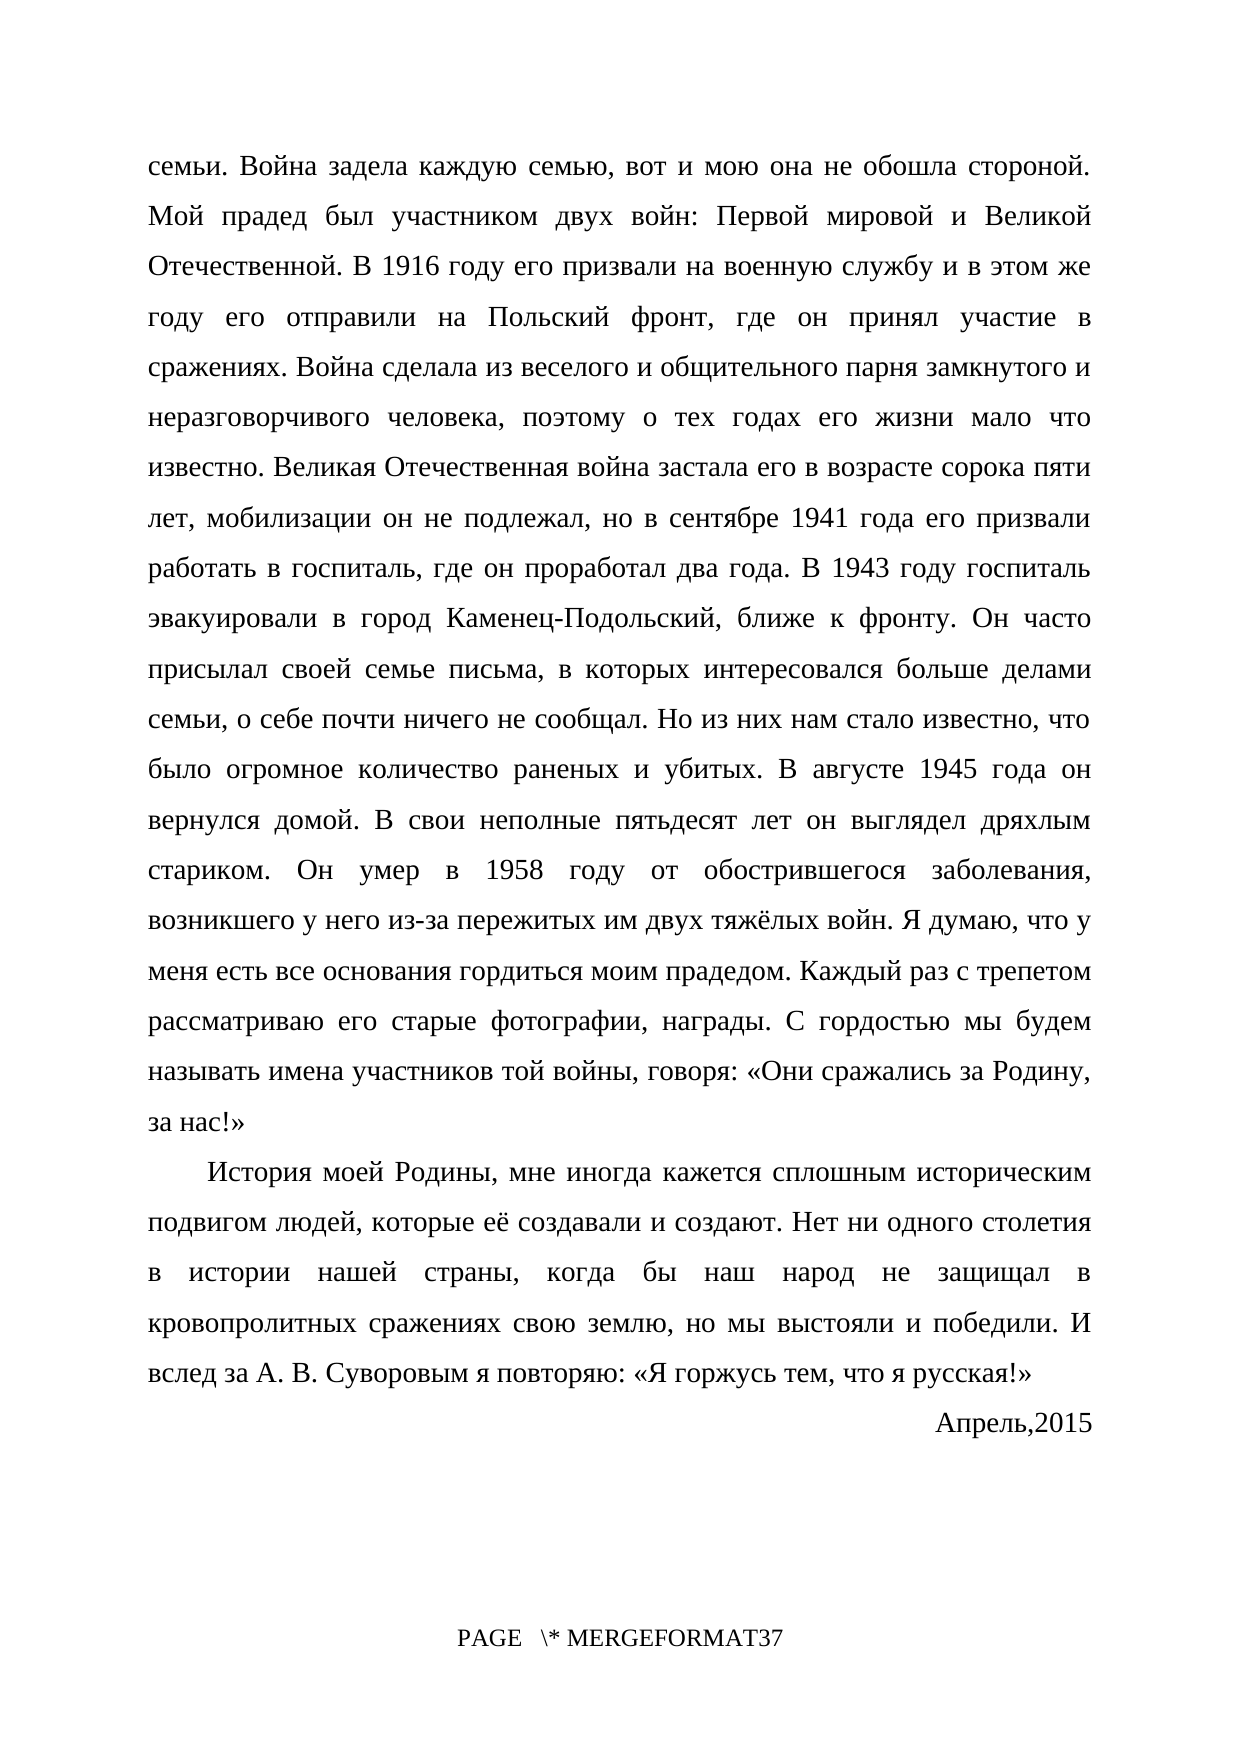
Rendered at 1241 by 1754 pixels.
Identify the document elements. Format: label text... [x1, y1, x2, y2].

text Апрель,2015 [148, 1406, 1092, 1439]
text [148, 148, 1092, 1137]
text История моей Родины, мне иногда кажется сплошным историческим подвигом людей, которые её создавали и создают. Нет ни одного столетия в истории нашей страны, когда бы наш народ не защищал в кровопролитных сражениях свою землю, но мы выстояли и победили. И вслед за А. В. Суворовым я повторяю: «Я горжусь тем, что я русская!» [148, 1154, 1092, 1389]
